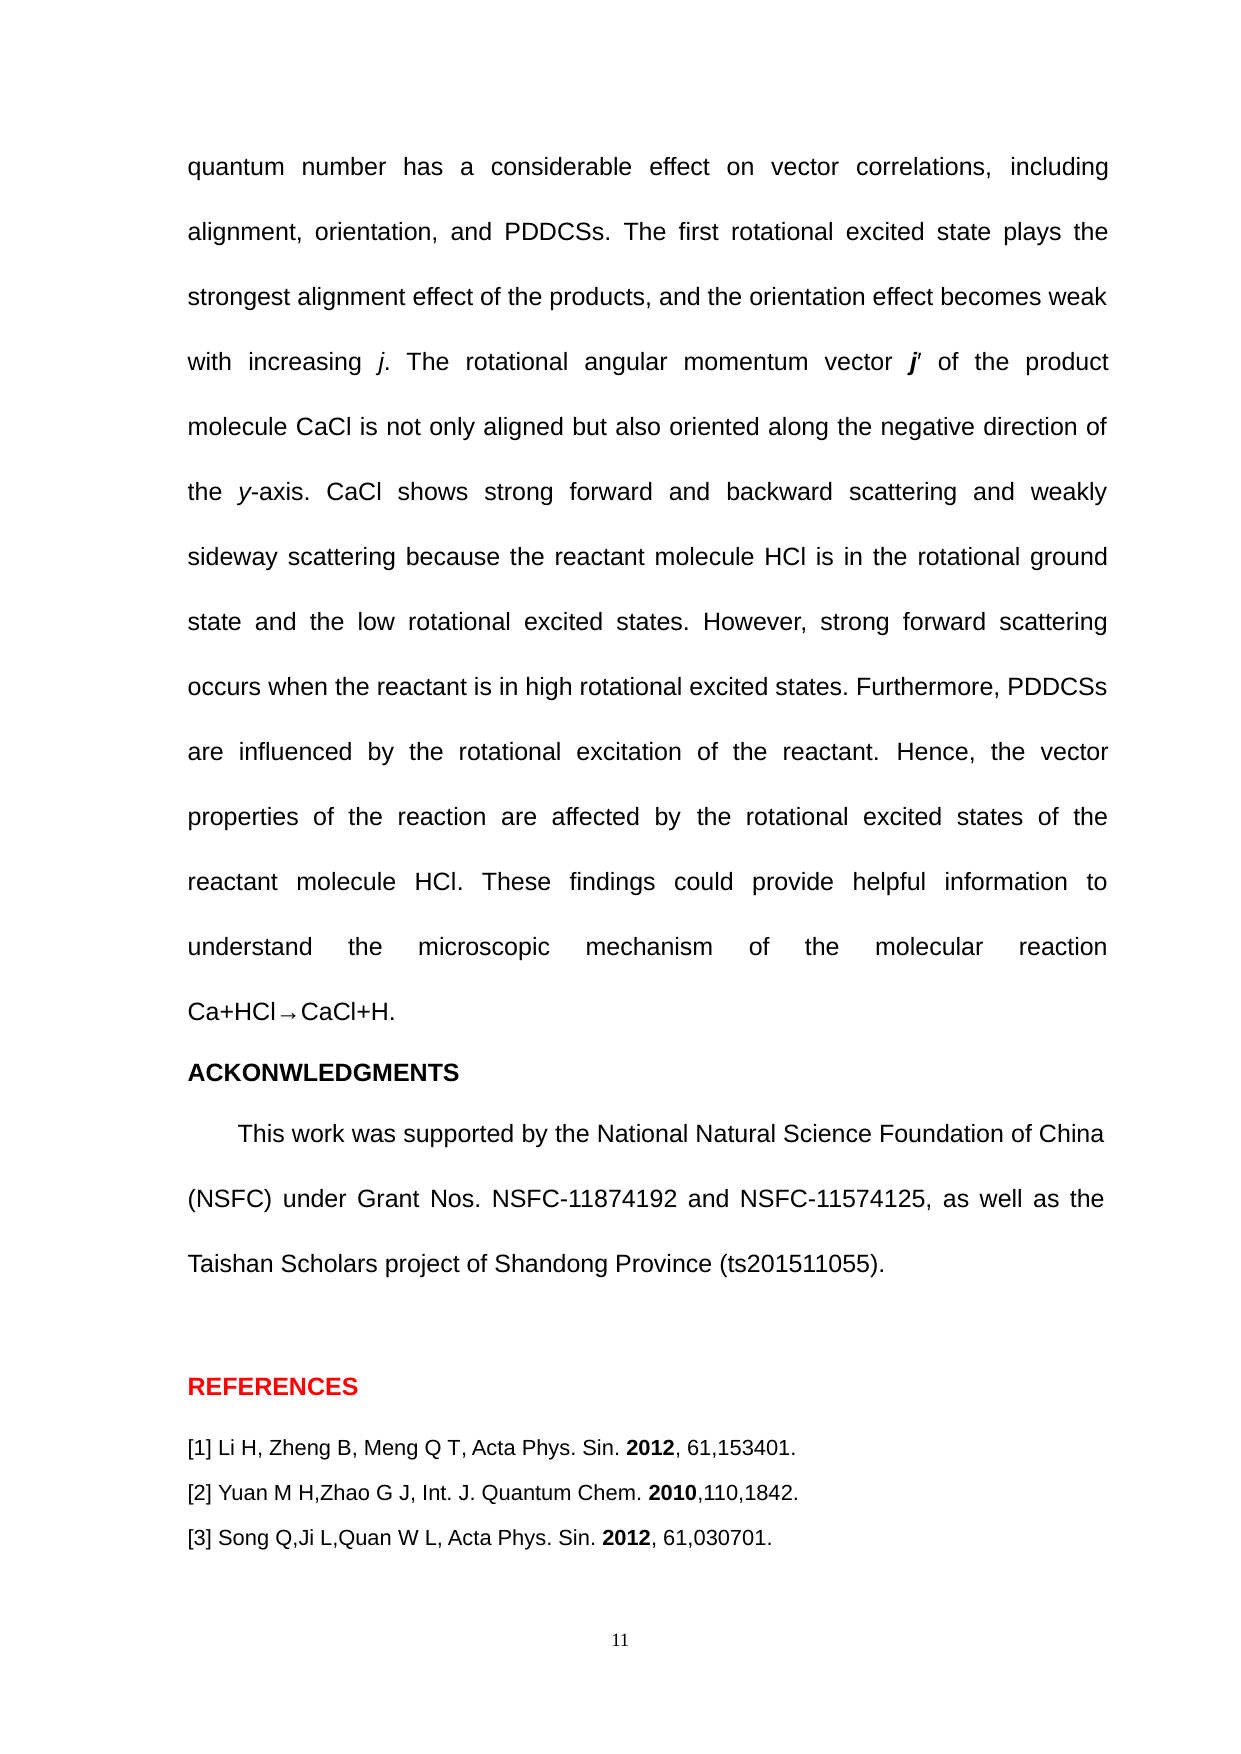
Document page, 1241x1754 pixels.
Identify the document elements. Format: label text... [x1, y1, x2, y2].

text REFERENCES [187, 1370, 1053, 1402]
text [187, 150, 1109, 1027]
list Yuan M H,Zhao G J, Int. J. Quantum Chem. 2010,110,1842. [187, 1476, 1096, 1509]
list Li H, Zheng B, Meng Q T, Acta Phys. Sin. 2012, 61,153401. [187, 1431, 1096, 1464]
text ACKONWLEDGMENTS [187, 1056, 1106, 1089]
list Song Q,Ji L,Quan W L, Acta Phys. Sin. 2012, 61,030701. [187, 1521, 1096, 1554]
text This work was supported by the National Natural Science Foundation of China (NSFC) under Grant Nos. NSFC-11874192 and NSFC-11574125, as well as the Taishan Scholars project of Shandong Province (ts201511055). [187, 1117, 1106, 1280]
